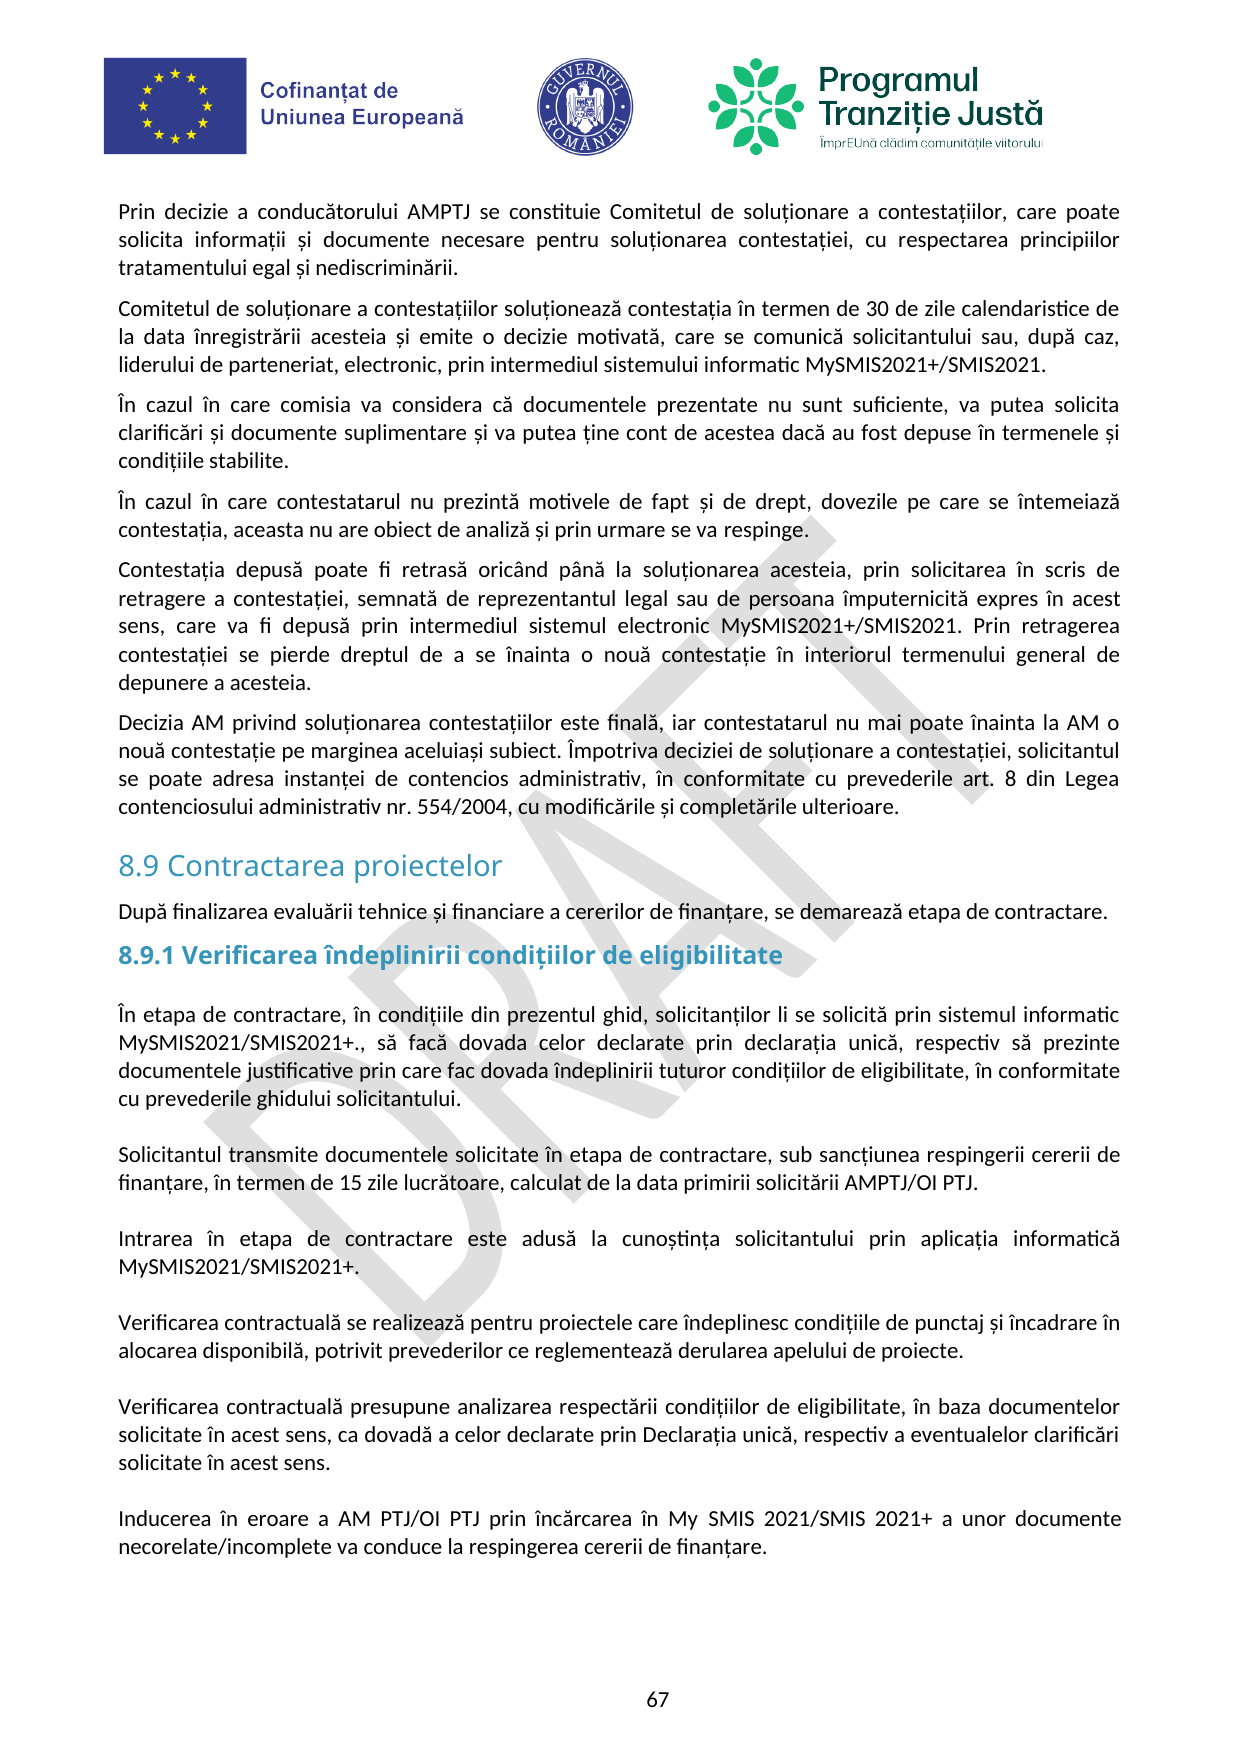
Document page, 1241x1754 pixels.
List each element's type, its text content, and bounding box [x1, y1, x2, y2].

text Decizia AM privind soluționarea contestațiilor este finală, iar contestatarul nu mai poate înainta la AM o nouă contestație pe marginea aceluiași subiect. Împotriva deciziei de soluționare a contestației, solicitantul se poate adresa instanței de contencios administrativ, în conformitate cu prevederile art. 8 din Legea contenciosului administrativ nr. 554/2004, cu modificările și completările ulterioare. [118, 708, 1122, 820]
subtitle 8.9 Contractarea proiectelor [118, 845, 1122, 885]
text Contestația depusă poate fi retrasă oricând până la soluționarea acesteia, prin solicitarea în scris de retragere a contestaţiei, semnată de reprezentantul legal sau de persoana împuternicită expres în acest sens, care va fi depusă prin intermediul sistemul electronic MySMIS2021+/SMIS2021. Prin retragerea contestației se pierde dreptul de a se înainta o nouă contestație în interiorul termenului general de depunere a acesteia. [118, 556, 1122, 696]
text Prin decizie a conducătorului AMPTJ se constituie Comitetul de soluționare a contestațiilor, care poate solicita informații și documente necesare pentru soluționarea contestației, cu respectarea principiilor tratamentului egal și nediscriminării. [118, 197, 1122, 281]
text Verificarea contractuală se realizează pentru proiectele care îndeplinesc condițiile de punctaj și încadrare în alocarea disponibilă, potrivit prevederilor ce reglementează derularea apelului de proiecte. [118, 1308, 1122, 1364]
text Inducerea în eroare a AM PTJ/OI PTJ prin încărcarea în MySMIS 2021/SMIS 2021+ a unor documente necorelate/incomplete va conduce la respingerea cererii de finanțare. [118, 1504, 1122, 1561]
text În cazul în care contestatarul nu prezintă motivele de fapt şi de drept, dovezile pe care se întemeiază contestaţia, aceasta nu are obiect de analiză și prin urmare se va respinge. [118, 487, 1122, 543]
text Comitetul de soluționare a contestațiilor soluționează contestația în termen de 30 de zile calendaristice de la data înregistrării acesteia și emite o decizie motivată, care se comunică solicitantului sau, după caz, liderului de parteneriat, electronic, prin intermediul sistemului informatic MySMIS2021+/SMIS2021. [118, 294, 1122, 378]
text În etapa de contractare, în condițiile din prezentul ghid, solicitanților li se solicită prin sistemul informatic MySMIS2021/SMIS2021+., să facă dovada celor declarate prin declarația unică, respectiv să prezinte documentele justificative prin care fac dovada îndeplinirii tuturor condițiilor de eligibilitate, în conformitate cu prevederile ghidului solicitantului. [118, 1000, 1122, 1112]
text În cazul în care comisia va considera că documentele prezentate nu sunt suficiente, va putea solicita clarificări și documente suplimentare și va putea ține cont de acestea dacă au fost depuse în termenele și condițiile stabilite. [118, 391, 1122, 474]
subtitle 8.9.1 Verificarea îndeplinirii condițiilor de eligibilitate [118, 938, 1122, 972]
text Solicitantul transmite documentele solicitate în etapa de contractare, sub sancțiunea respingerii cererii de finanțare, în termen de 15 zile lucrătoare, calculat de la data primirii solicitării AMPTJ/OI PTJ. [118, 1140, 1122, 1196]
text După finalizarea evaluării tehnice și financiare a cererilor de finanțare, se demarează etapa de contractare. [118, 897, 1122, 926]
text Verificarea contractuală presupune analizarea respectării condițiilor de eligibilitate, în baza documentelor solicitate în acest sens, ca dovadă a celor declarate prin Declarația unică, respectiv a eventualelor clarificări solicitate în acest sens. [118, 1392, 1122, 1476]
text Intrarea în etapa de contractare este adusă la cunoștința solicitantului prin aplicația informatică MySMIS2021/SMIS2021+. [118, 1224, 1122, 1280]
